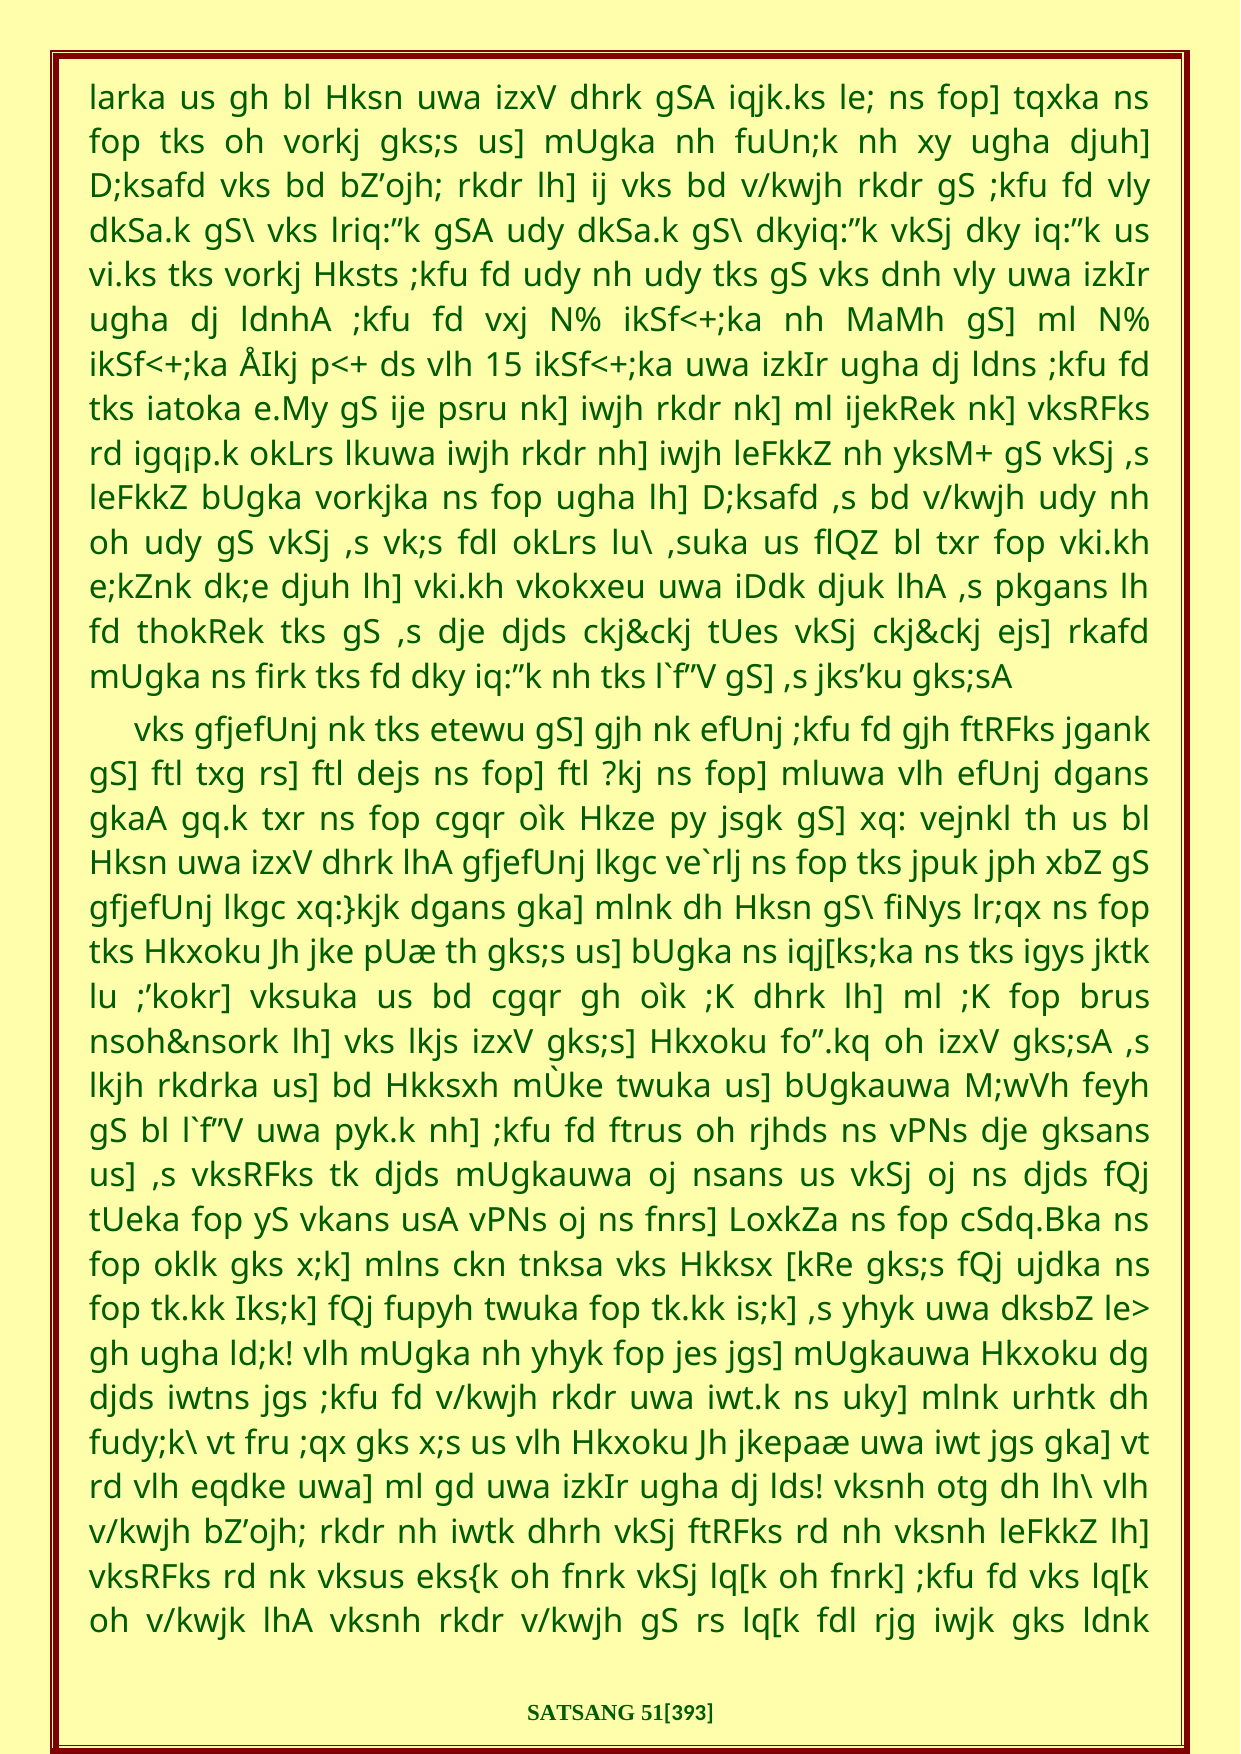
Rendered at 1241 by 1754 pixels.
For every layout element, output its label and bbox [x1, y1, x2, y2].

text [89, 74, 1152, 698]
text [89, 706, 1152, 1642]
